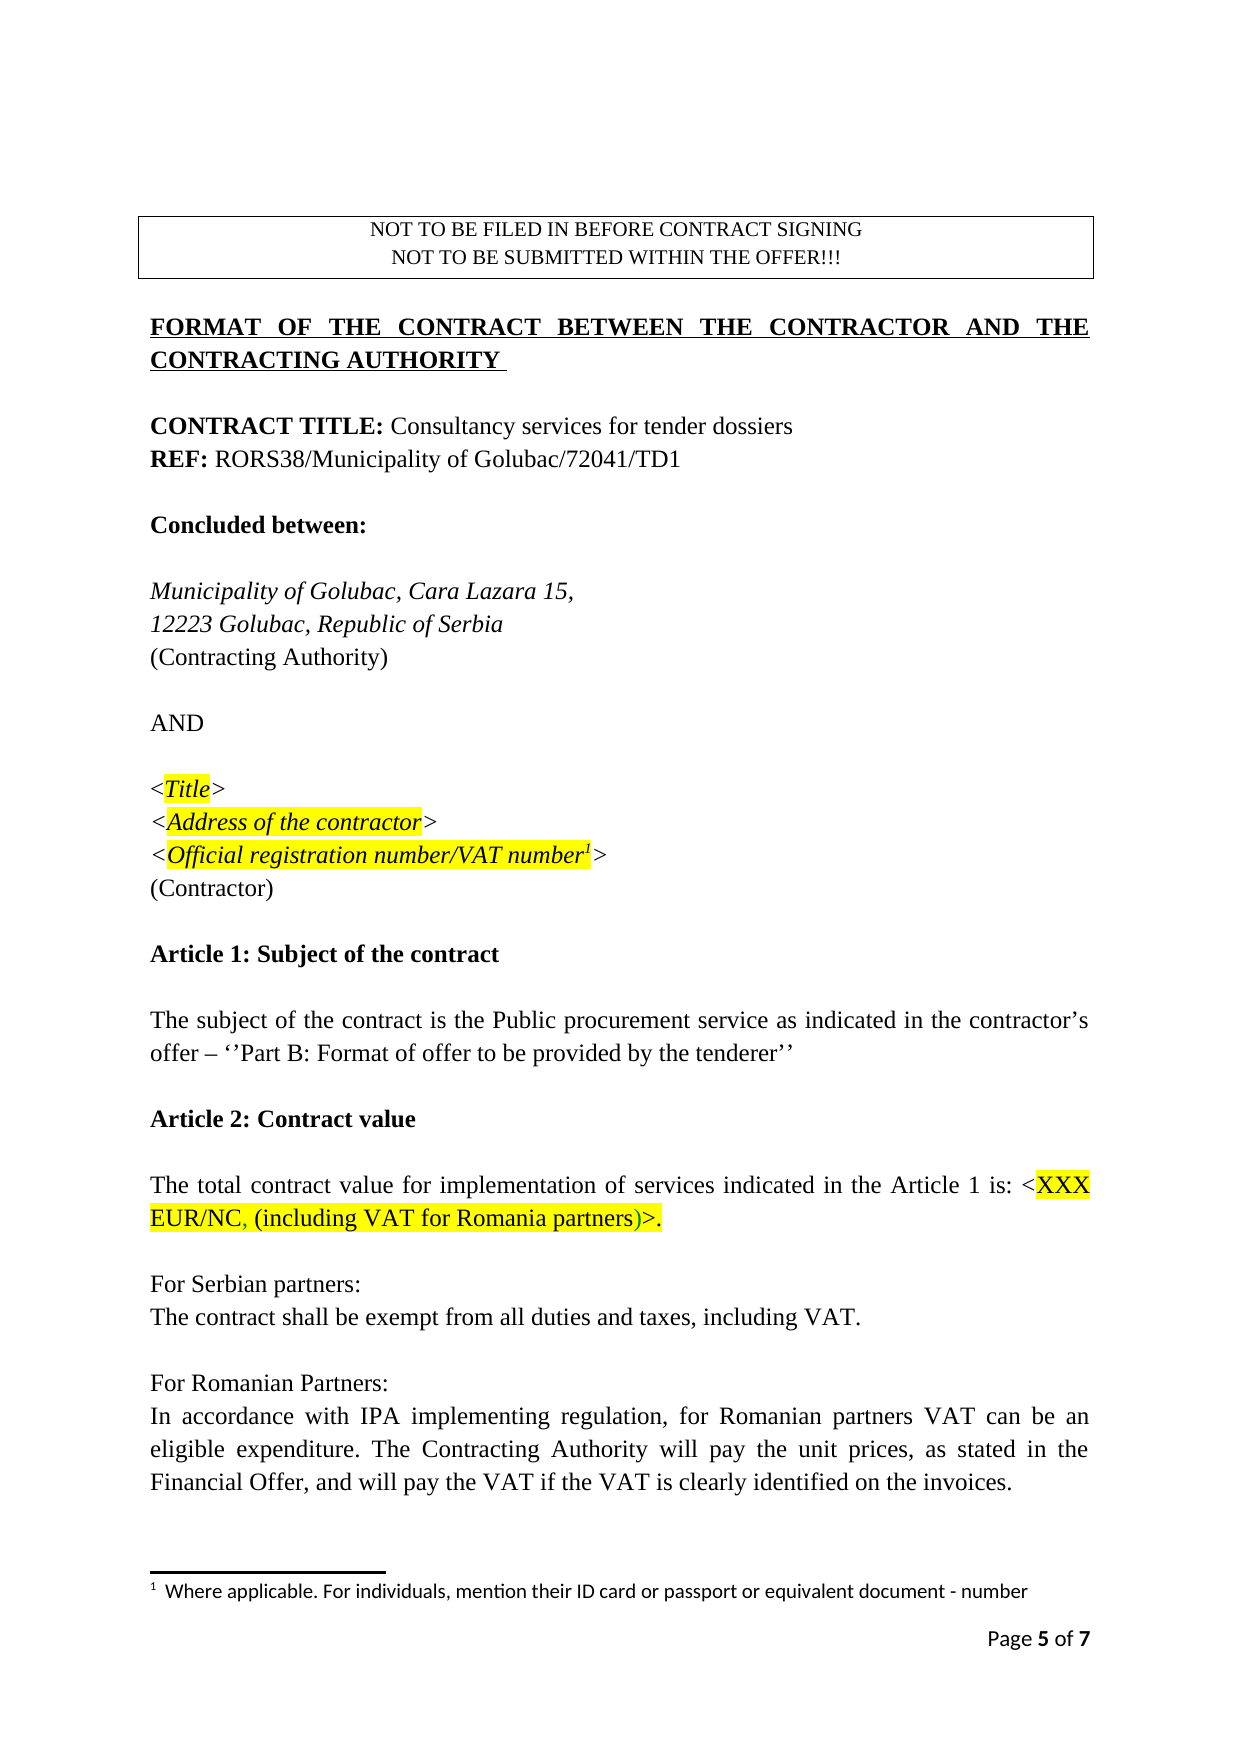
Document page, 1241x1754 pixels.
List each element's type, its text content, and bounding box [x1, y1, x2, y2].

text For Serbian partners: [150, 1269, 1090, 1298]
text Article 2: Contract value [150, 1104, 1090, 1133]
text In accordance with IPA implementing regulation, for Romanian partners VAT can be an eligible expenditure. The Contracting Authority will pay the unit prices, as stated in the Financial Offer, and will pay the VAT if the VAT is clearly identified on the invoices. [150, 1401, 1090, 1496]
text Municipality of Golubac, Cara Lazara 15, [150, 576, 1090, 605]
text <Address of the contractor> [422, 807, 1090, 836]
text FORMAT OF THE CONTRACT BETWEEN THE CONTRACTOR AND THE CONTRACTING AUTHORITY [150, 312, 1090, 337]
text Article 1: Subject of the contract [150, 939, 1090, 968]
text Concluded between: [150, 510, 1090, 539]
table_header NOT TO BE FILED IN BEFORE CONTRACT SIGNING NOT TO BE SUBMITTED WITHIN THE OFFER!!! [139, 217, 1093, 278]
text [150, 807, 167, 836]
text 12223 Golubac, Republic of Serbia [150, 609, 1090, 638]
text <Title> [210, 774, 1090, 803]
text FORMAT OF THE CONTRACT BETWEEN THE CONTRACTOR AND THE CONTRACTING AUTHORITY [150, 338, 1090, 373]
text <Official registration number/VAT number> [591, 840, 1090, 869]
text REF: RORS38/Municipality of Golubac/72041/TD1 [150, 444, 1090, 473]
text CONTRACT TITLE: Consultancy services for tender dossiers [150, 411, 1090, 439]
text AND [150, 708, 1090, 737]
text The contract shall be exempt from all duties and taxes, including VAT. [150, 1302, 1090, 1331]
text (Contracting Authority) [150, 642, 1090, 671]
text The subject of the contract is the Public procurement service as indicated in the contractor’s offer – ‘’Part B: Format of offer to be provided by the tenderer’’ [150, 1005, 1090, 1067]
text For Romanian Partners: [150, 1368, 1090, 1397]
text (Contractor) [150, 873, 1090, 902]
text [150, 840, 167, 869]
text The total contract value for implementation of services indicated in the Article 1 is: <XXX EUR/NC, (including VAT for Romania partners)>. [150, 1170, 1090, 1232]
